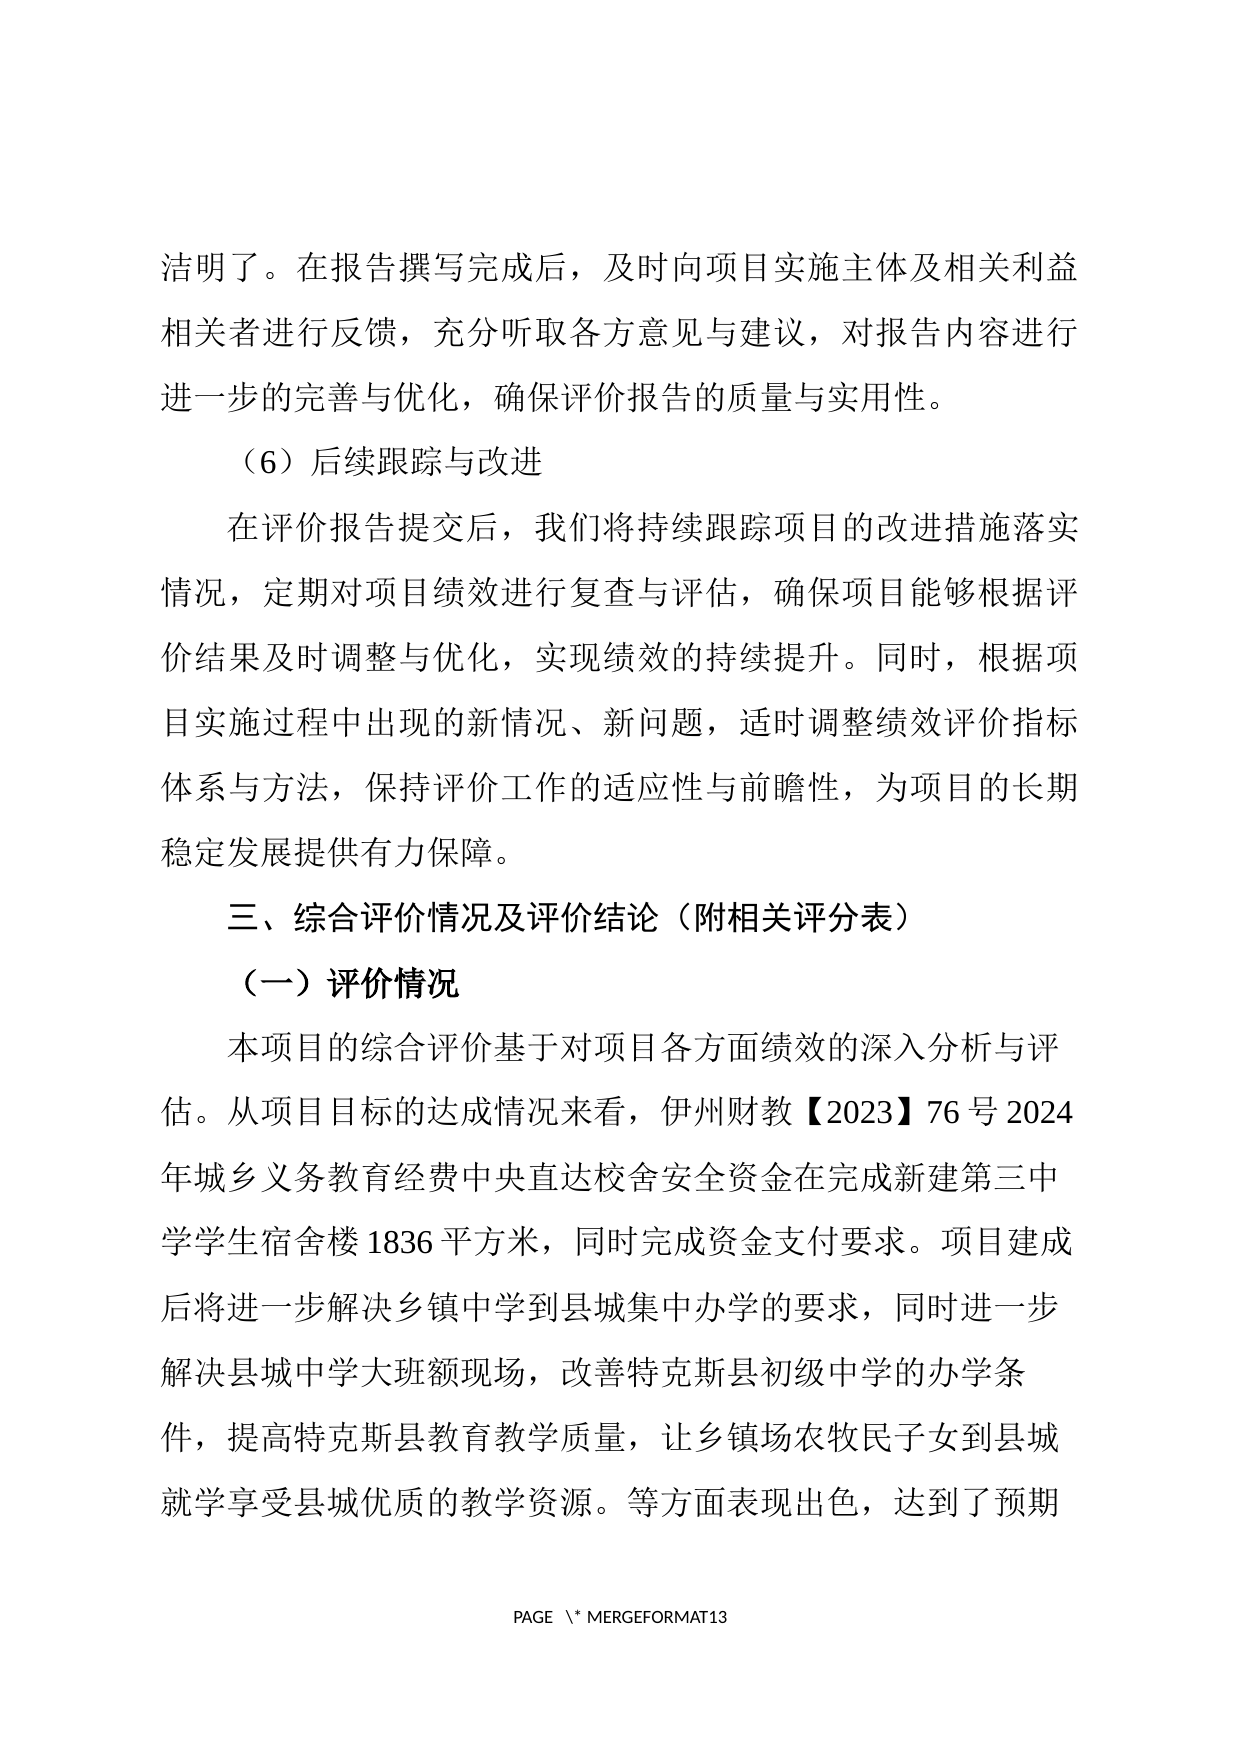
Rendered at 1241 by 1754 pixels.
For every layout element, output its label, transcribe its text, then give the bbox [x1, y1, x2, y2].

text （6）后续跟踪与改进 [159, 428, 1081, 493]
list 综合评价情况及评价结论（附相关评分表） [159, 883, 1081, 948]
text 在评价报告提交后，我们将持续跟踪项目的改进措施落实情况，定期对项目绩效进行复查与评估，确保项目能够根据评价结果及时调整与优化，实现绩效的持续提升。同时，根据项目实施过程中出现的新情况、新问题，适时调整绩效评价指标体系与方法，保持评价工作的适应性与前瞻性，为项目的长期稳定发展提供有力保障。 [159, 493, 1081, 883]
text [159, 1013, 1081, 1533]
title （一）评价情况 [159, 948, 1081, 1013]
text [159, 233, 1081, 428]
